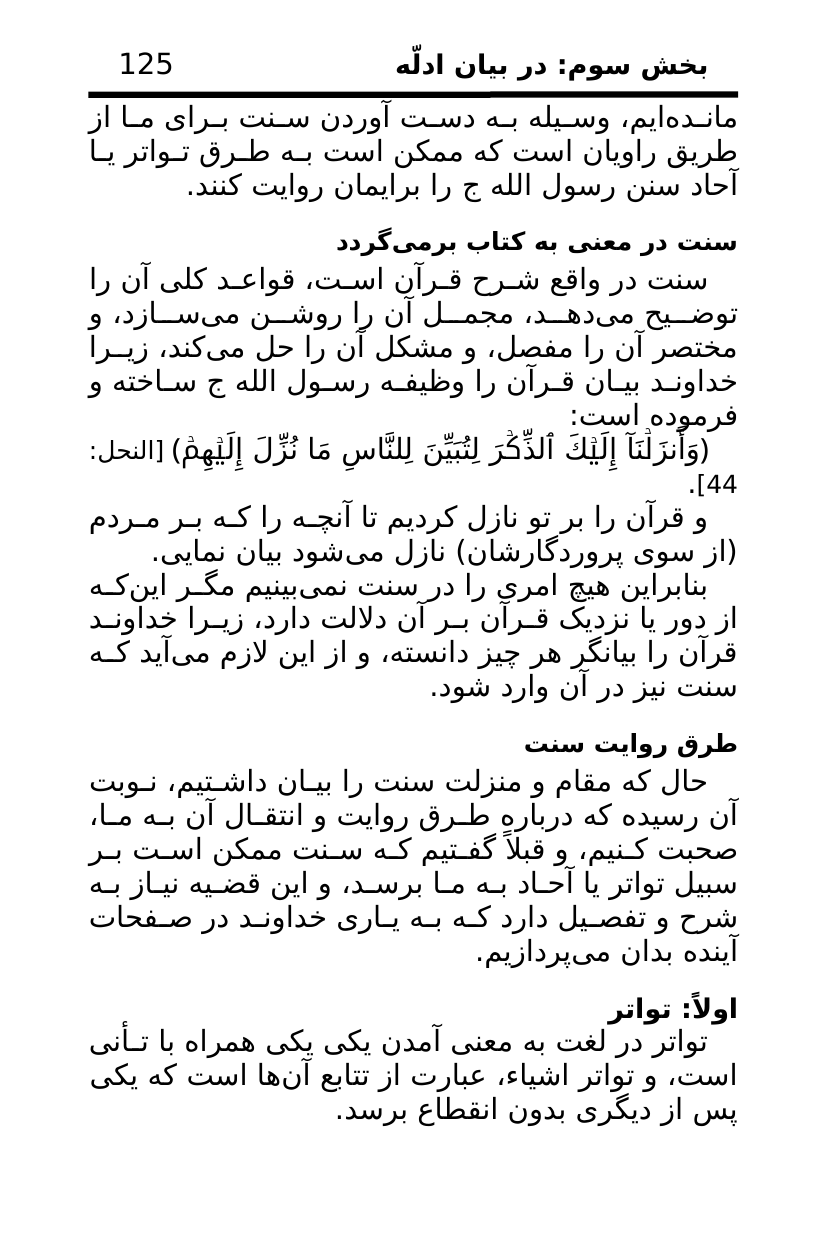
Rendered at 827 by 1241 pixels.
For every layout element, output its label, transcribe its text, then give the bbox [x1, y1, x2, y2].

text بنابراین هیچ امری را در سنت نمی‌بینیم مگر این‌که از دور یا نزدیک قرآن بر آن دلالت دارد، زیرا خداوند قرآن را بیانگر هر چیز دانسته، و از این لازم می‌آید که سنت نیز در آن وارد شود. [89, 568, 738, 704]
text سنت در معنی به کتاب برمی‌گردد [89, 227, 738, 256]
text طرق روایت سنت [89, 729, 738, 758]
text حال که مقام و منزلت سنت را بیان داشتیم، نوبت آن رسیده که درباره طرق روایت و انتقال آن به ما، صحبت کنیم، و قبلاً گفتیم که سنت ممکن است بر سبیل تواتر یا آحاد به ما برسد، و این قضیه نیاز به شرح و تفصیل دارد که به یاری خداوند در صفحات آینده بدان می‌پردازیم. [89, 764, 738, 968]
text سنت در واقع شرح قرآن است، قواعد کلی آن را توضیح می‌دهد، مجمل آن را روشن می‌سازد، و مختصر آن را مفصل، و مشکل آن را حل می‌کند، زیرا خداوند بیان قرآن را وظیفه رسول الله ج ساخته و فرموده است‌: [89, 262, 738, 432]
text ﴿وَأَنزَلۡنَآ إِلَيۡكَ ٱلذِّكۡرَ لِتُبَيِّنَ لِلنَّاسِ مَا نُزِّلَ إِلَيۡهِمۡ﴾ [النحل: 44]. [89, 432, 738, 500]
text و قرآن را بر تو نازل کردیم تا آنچه را که بر مردم (از سوی پروردگارشان) نازل می‌شود بیان نمایی. [89, 500, 738, 568]
text تواتر در لغت به معنی آمدن یکی یکی همراه با تأنی است، و تواتر اشیاء، عبارت از تتابع آن‌ها است که یکی پس از دیگری بدون انقطاع برسد. [89, 1024, 738, 1126]
text اولاً‌: تواتر [89, 993, 738, 1024]
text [89, 100, 738, 202]
